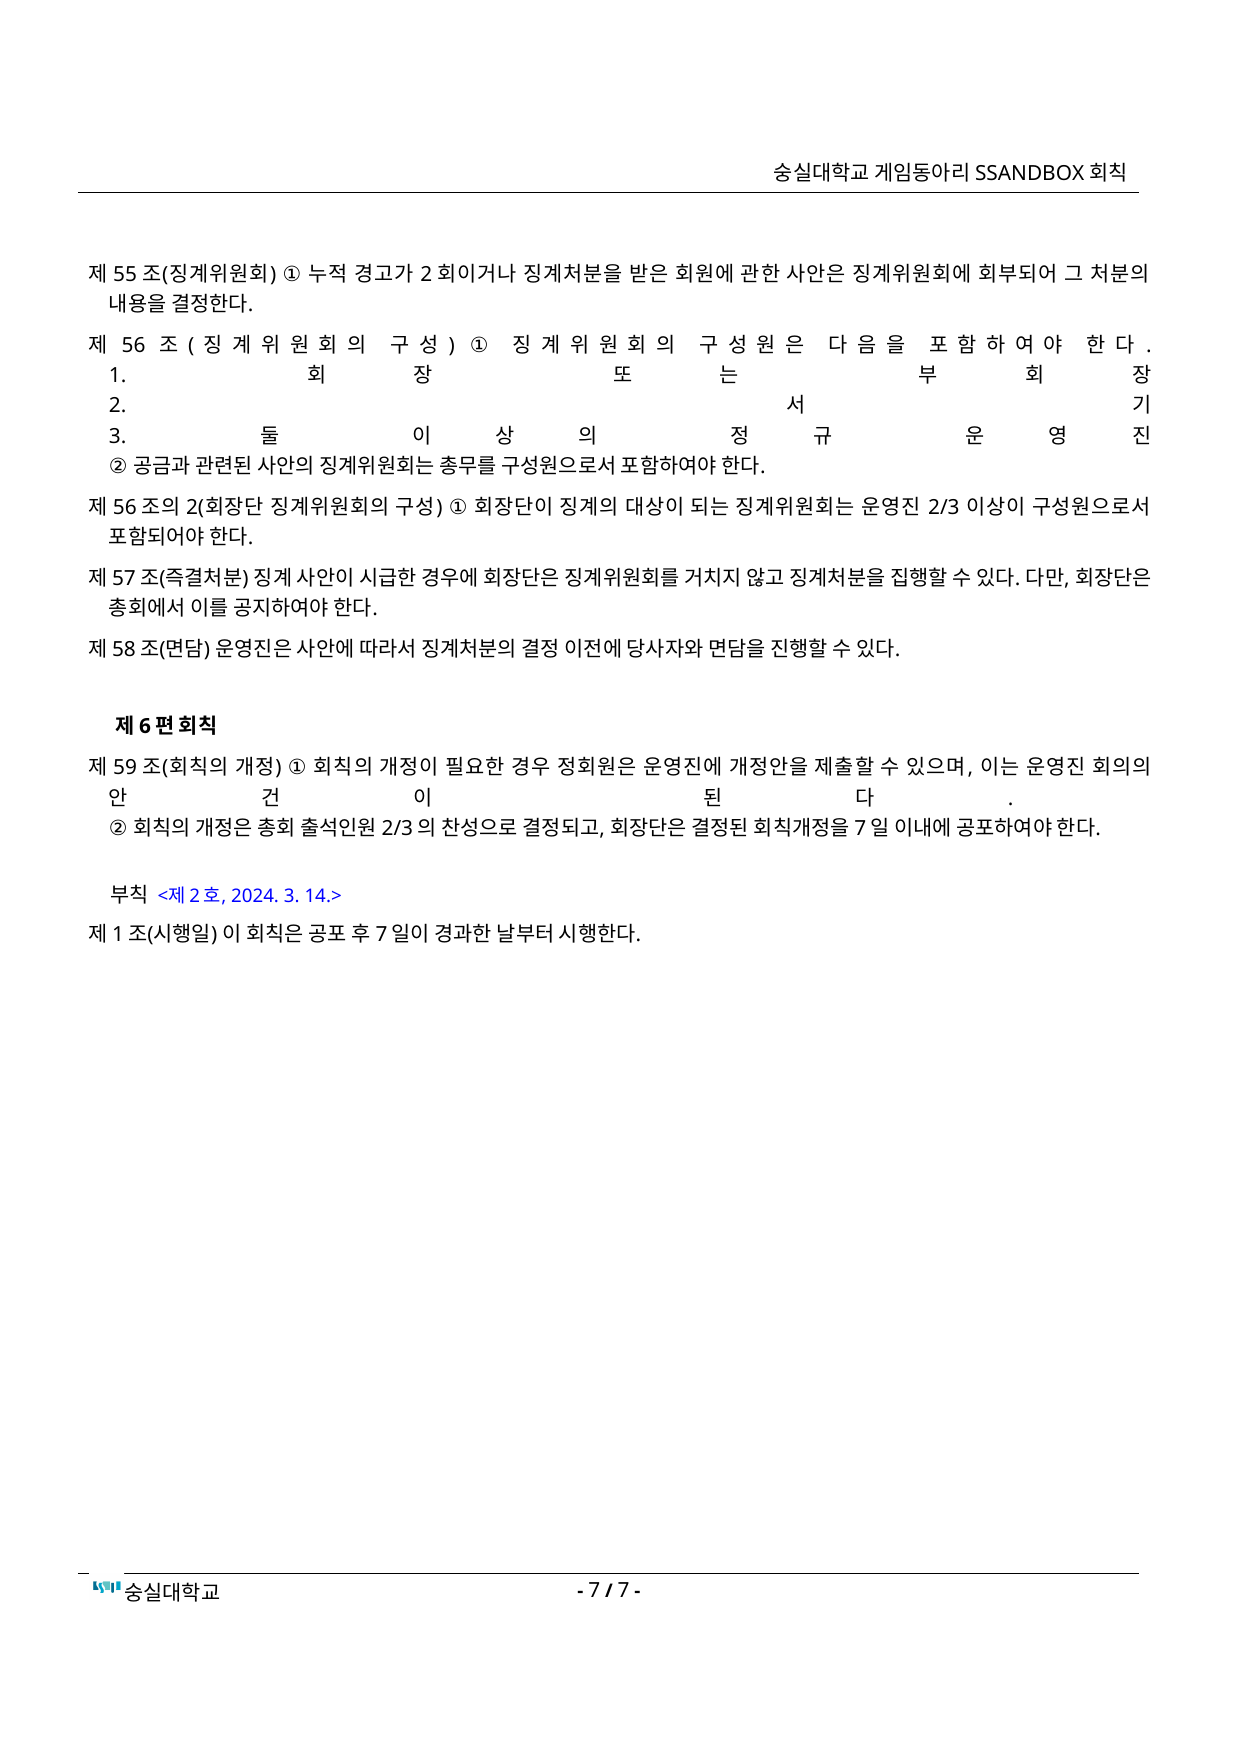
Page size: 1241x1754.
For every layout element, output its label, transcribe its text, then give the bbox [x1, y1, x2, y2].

text 제59조(회칙의 개정) ① 회칙의 개정이 필요한 경우 정회원은 운영진에 개정안을 제출할 수 있으며, 이는 운영진 회의의 안건이 된다. ② 회칙의 개정은 총회 출석인원 2/3의 찬성으로 결정되고, 회장단은 결정된 회칙개정을 7일 이내에 공포하여야 한다. [88, 750, 1152, 841]
text 제56조(징계위원회의 구성) ① 징계위원회의 구성원은 다음을 포함하여야 한다. 1. 회장 또는 부회장 2. 서기 3. 둘 이상의 정규 운영진 ② 공금과 관련된 사안의 징계위원회는 총무를 구성원으로서 포함하여야 한다. [88, 328, 1152, 479]
text 제1조(시행일) 이 회칙은 공포 후 7일이 경과한 날부터 시행한다. [88, 917, 1152, 948]
text 제57조(즉결처분) 징계 사안이 시급한 경우에 회장단은 징계위원회를 거치지 않고 징계처분을 집행할 수 있다. 다만, 회장단은 총회에서 이를 공지하여야 한다. [88, 561, 1152, 622]
text 부칙 <제2호, 2024. 3. 14.> [88, 878, 1152, 908]
text 제55조(징계위원회) ① 누적 경고가 2회이거나 징계처분을 받은 회원에 관한 사안은 징계위원회에 회부되어 그 처분의 내용을 결정한다. [88, 257, 1152, 318]
text 제6편 회칙 [88, 710, 1152, 740]
text 제58조(면담) 운영진은 사안에 따라서 징계처분의 결정 이전에 당사자와 면담을 진행할 수 있다. [88, 632, 1152, 662]
picture [89, 1573, 125, 1600]
text 제56조의2(회장단 징계위원회의 구성) ① 회장단이 징계의 대상이 되는 징계위원회는 운영진 2/3 이상이 구성원으로서 포함되어야 한다. [88, 490, 1152, 551]
